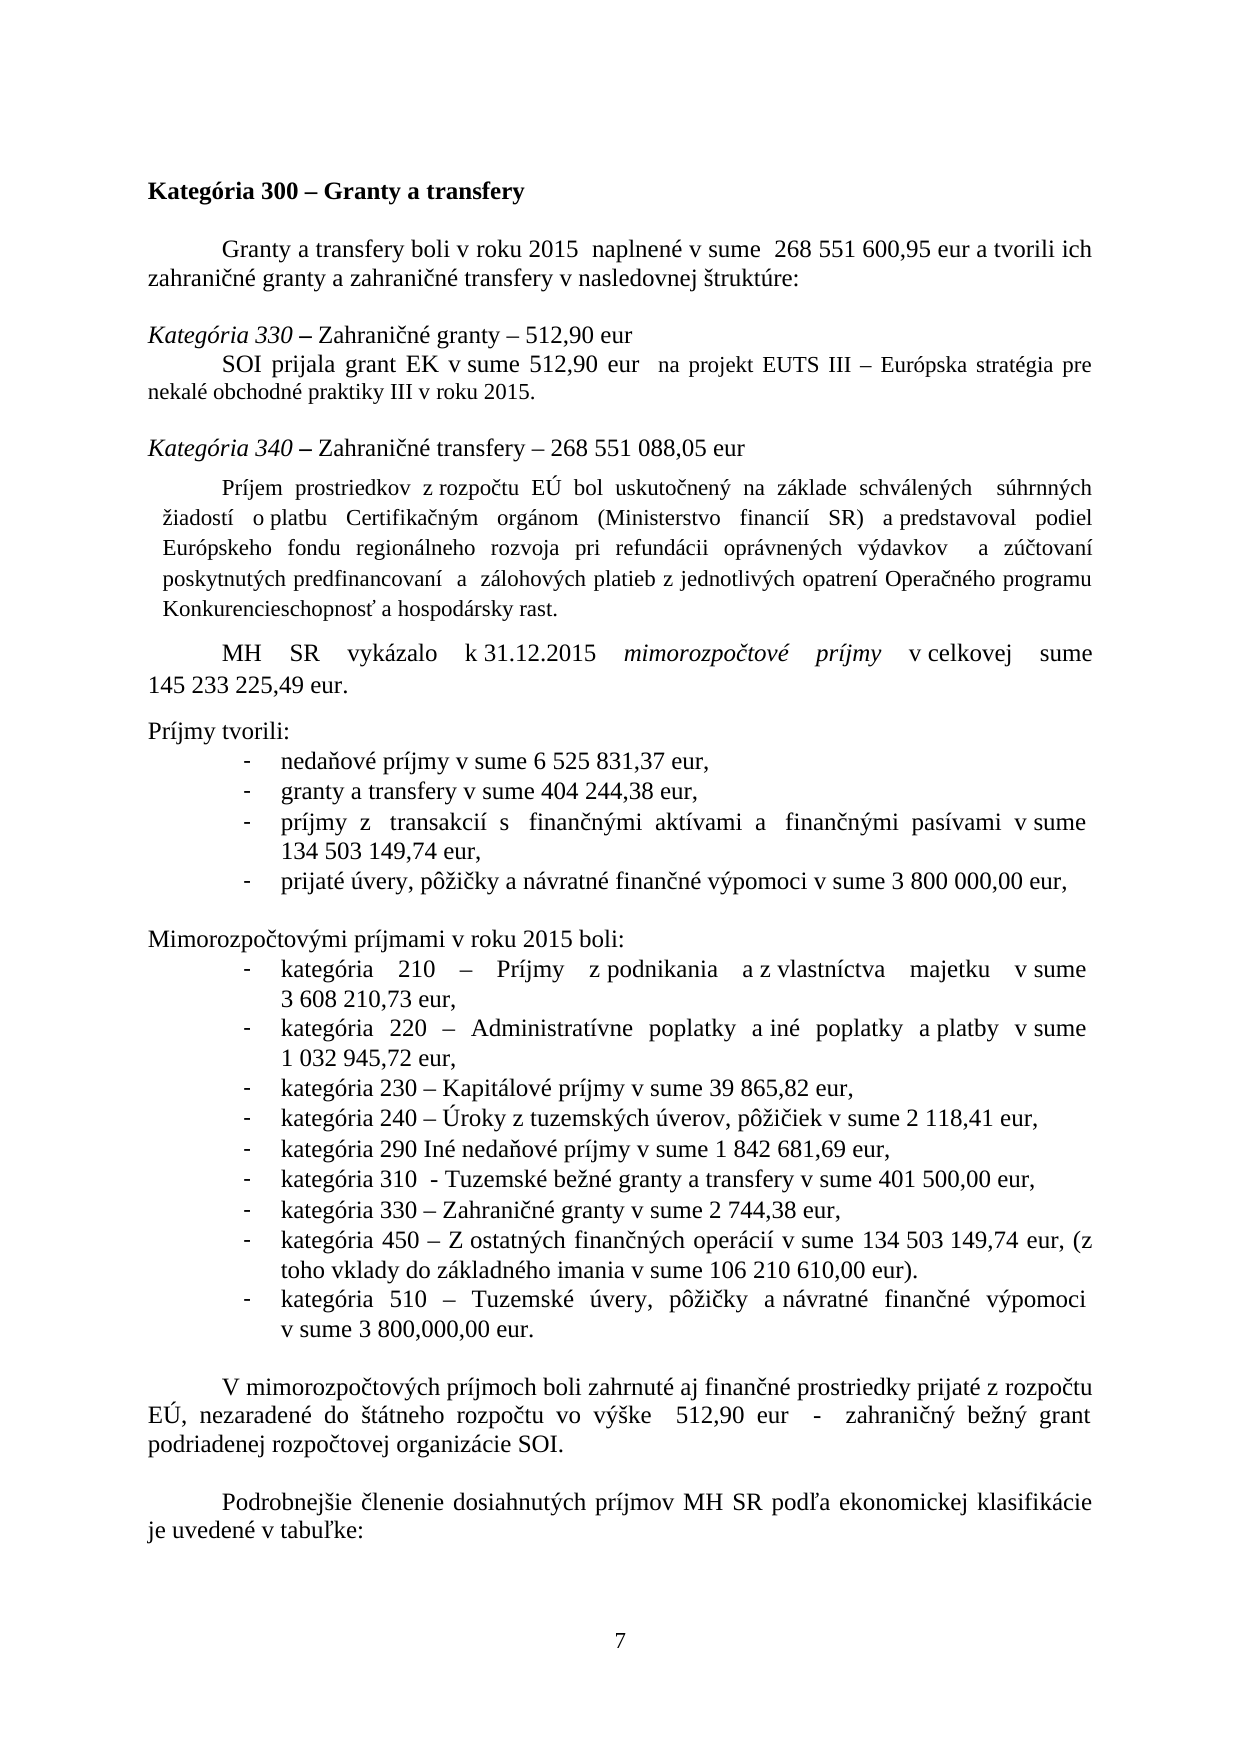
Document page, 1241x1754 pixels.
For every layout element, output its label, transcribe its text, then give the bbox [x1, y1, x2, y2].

text MH SR vykázalo k 31.12.2015 mimorozpočtové príjmy v celkovej sume 145 233 225,49 eur. [148, 638, 1092, 699]
list kategória 220 – Administratívne poplatky a iné poplatky a platby v sume 1 032 945,72 eur, [243, 1012, 1092, 1072]
list prijaté úvery, pôžičky a návratné finančné výpomoci v sume 3 800 000,00 eur, [243, 865, 1092, 896]
list kategória 210 – Príjmy z podnikania a z vlastníctva majetku v sume 3 608 210,73 eur, [243, 953, 1092, 1012]
text Príjmy tvorili: [148, 716, 1092, 745]
text Kategória 330 – Zahraničné granty – 512,90 eur [148, 320, 1092, 349]
list kategória 450 – Z ostatných finančných operácií v sume 134 503 149,74 eur, (z toho vklady do základného imania v sume 106 210 610,00 eur). [243, 1224, 1092, 1284]
list nedaňové príjmy v sume 6 525 831,37 eur, [243, 745, 1092, 775]
text Príjem prostriedkov z rozpočtu EÚ bol uskutočnený na základe schválených súhrnných žiadostí o platbu Certifikačným orgánom (Ministerstvo financií SR) a predstavoval podiel Európskeho fondu regionálneho rozvoja pri refundácii oprávnených výdavkov a zúčtovaní poskytnutých predfinancovaní a zálohových platieb z jednotlivých opatrení Operačného programu Konkurencieschopnosť a hospodársky rast. [162, 474, 1092, 621]
text V mimorozpočtových príjmoch boli zahrnuté aj finančné prostriedky prijaté z rozpočtu EÚ, nezaradené do štátneho rozpočtu vo výške 512,90 eur - zahraničný bežný grant podriadenej rozpočtovej organizácie SOI. [148, 1372, 1092, 1458]
text Kategória 340 – Zahraničné transfery – 268 551 088,05 eur [148, 433, 1092, 462]
list Podrobnejšie členenie dosiahnutých príjmov MH SR podľa ekonomickej klasifikácie je uvedené v tabuľke: [148, 1487, 1092, 1544]
list kategória 510 – Tuzemské úvery, pôžičky a návratné finančné výpomoci v sume 3 800,000,00 eur. [243, 1284, 1092, 1343]
list granty a transfery v sume 404 244,38 eur, [243, 775, 1092, 806]
list Granty a transfery boli v roku 2015 naplnené v sume 268 551 600,95 eur a tvorili ich zahraničné granty a zahraničné transfery v nasledovnej štruktúre: [148, 234, 1092, 291]
text SOI prijala grant EK v sume 512,90 eur na projekt EUTS III – Európska stratégia pre nekalé obchodné praktiky III v roku 2015. [148, 349, 1092, 404]
list Kategória 300 – Granty a transfery [148, 176, 1092, 205]
list kategória 310 - Tuzemské bežné granty a transfery v sume 401 500,00 eur, [243, 1163, 1092, 1194]
list kategória 290 Iné nedaňové príjmy v sume 1 842 681,69 eur, [243, 1133, 1092, 1163]
list kategória 240 – Úroky z tuzemských úverov, pôžičiek v sume 2 118,41 eur, [243, 1102, 1092, 1133]
text Mimorozpočtovými príjmami v roku 2015 boli: [148, 924, 1092, 953]
list príjmy z transakcií s finančnými aktívami a finančnými pasívami v sume 134 503 149,74 eur, [243, 806, 1092, 865]
list kategória 230 – Kapitálové príjmy v sume 39 865,82 eur, [243, 1072, 1092, 1102]
list kategória 330 – Zahraničné granty v sume 2 744,38 eur, [243, 1194, 1092, 1224]
